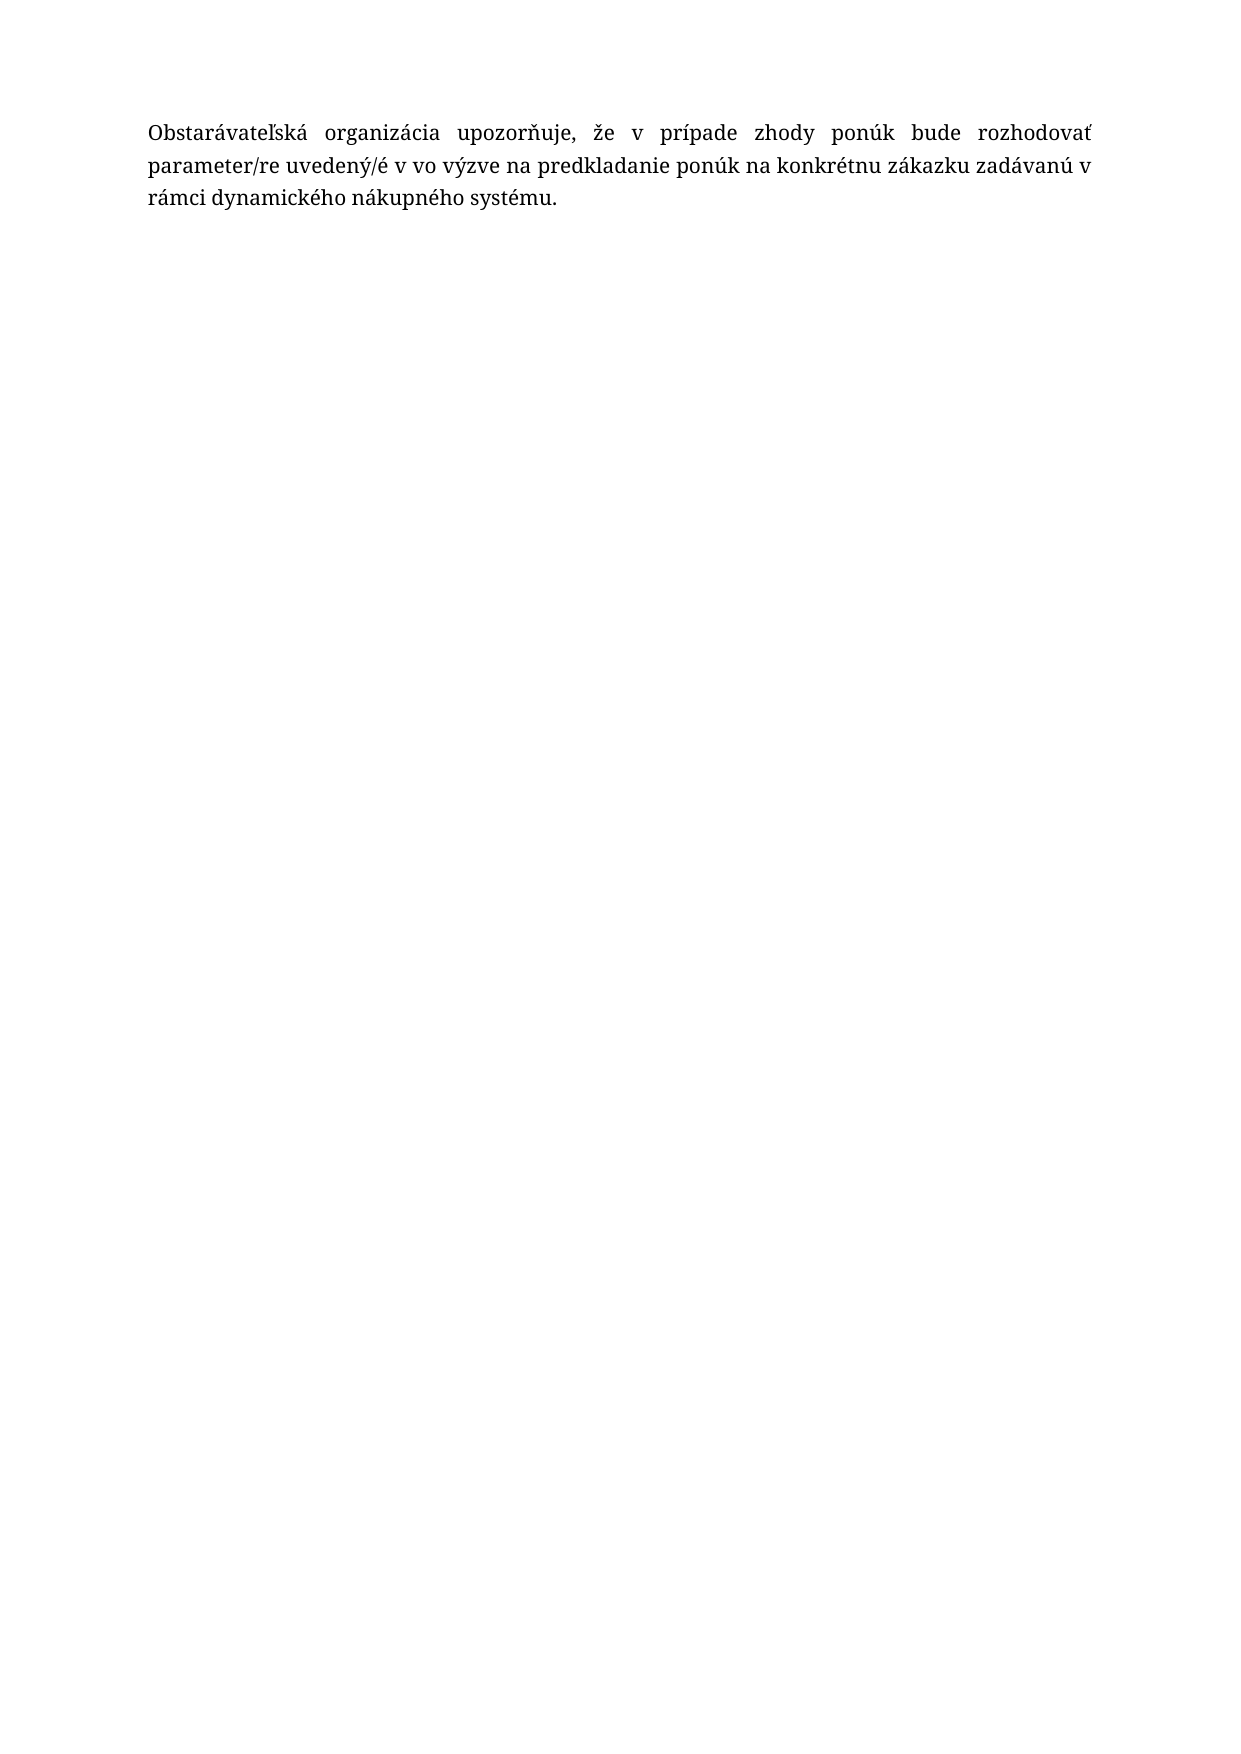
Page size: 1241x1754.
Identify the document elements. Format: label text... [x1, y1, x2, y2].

text Obstarávateľská organizácia upozorňuje, že v prípade zhody ponúk bude rozhodovať parameter/re uvedený/é v vo výzve na predkladanie ponúk na konkrétnu zákazku zadávanú v rámci dynamického nákupného systému. [148, 118, 1093, 212]
